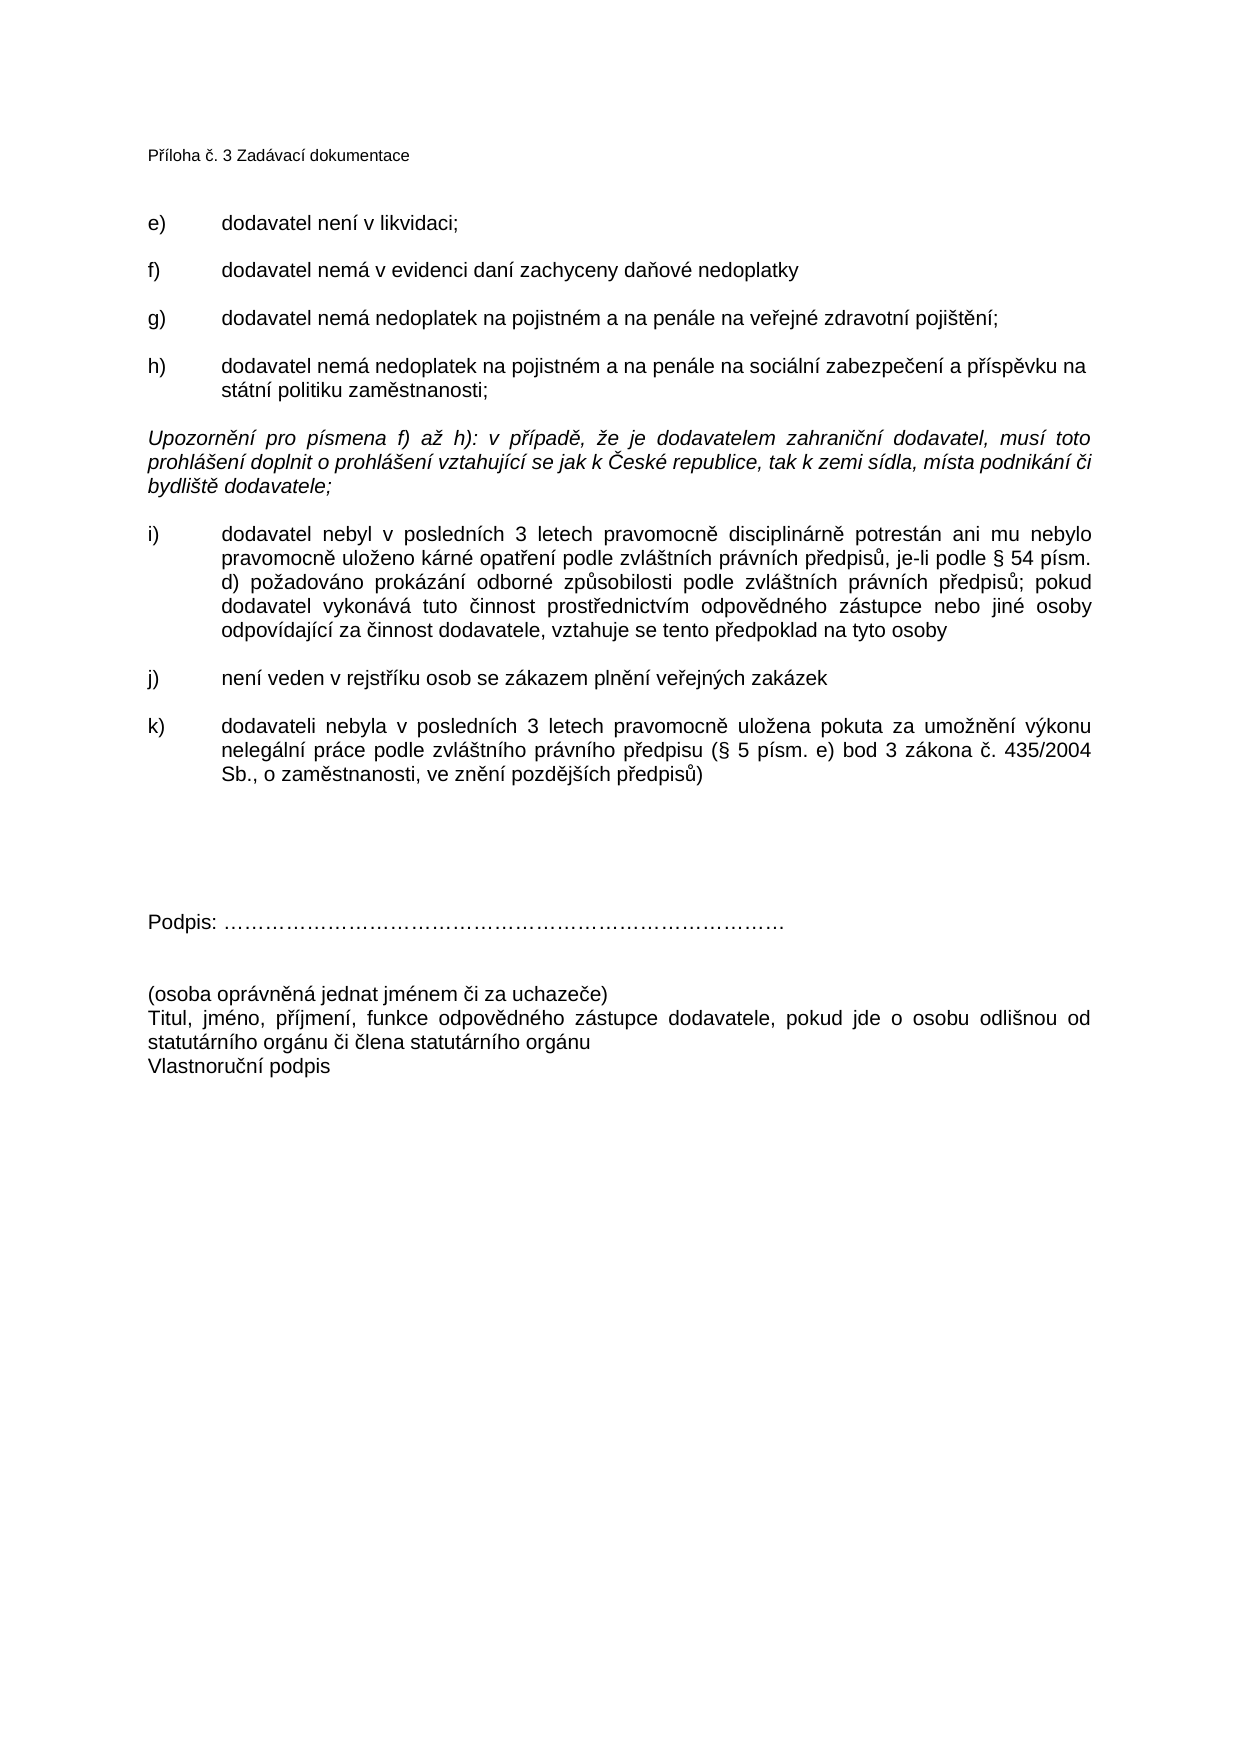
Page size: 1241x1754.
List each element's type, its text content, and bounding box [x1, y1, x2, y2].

text f) dodavatel nemá v evidenci daní zachyceny daňové nedoplatky [148, 258, 1093, 282]
text (osoba oprávněná jednat jménem či za uchazeče) [148, 982, 1093, 1006]
text j) není veden v rejstříku osob se zákazem plnění veřejných zakázek [148, 666, 1093, 689]
text e) dodavatel není v likvidaci; [148, 210, 1093, 234]
text k) dodavateli nebyla v posledních 3 letech pravomocně uložena pokuta za umožnění výkonu nelegální práce podle zvláštního právního předpisu (§ 5 písm. e) bod 3 zákona č. 435/2004 Sb., o zaměstnanosti, ve znění pozdějších předpisů) [148, 713, 1093, 785]
text i) dodavatel nebyl v posledních 3 letech pravomocně disciplinárně potrestán ani mu nebylo pravomocně uloženo kárné opatření podle zvláštních právních předpisů, je-li podle § 54 písm. d) požadováno prokázání odborné způsobilosti podle zvláštních právních předpisů; pokud dodavatel vykonává tuto činnost prostřednictvím odpovědného zástupce nebo jiné osoby odpovídající za činnost dodavatele, vztahuje se tento předpoklad na tyto osoby [148, 522, 1093, 642]
text Vlastnoruční podpis [148, 1054, 1093, 1078]
text Podpis: ……………………………………………………………………… [148, 910, 1093, 934]
text Upozornění pro písmena f) až h): v případě, že je dodavatelem zahraniční dodavatel, musí toto prohlášení doplnit o prohlášení vztahující se jak k České republice, tak k zemi sídla, místa podnikání či bydliště dodavatele; [148, 426, 1093, 498]
text g) dodavatel nemá nedoplatek na pojistném a na penále na veřejné zdravotní pojištění; [148, 306, 1093, 330]
text h) dodavatel nemá nedoplatek na pojistném a na penále na sociální zabezpečení a příspěvku na státní politiku zaměstnanosti; [148, 354, 1093, 402]
text Titul, jméno, příjmení, funkce odpovědného zástupce dodavatele, pokud jde o osobu odlišnou od statutárního orgánu či člena statutárního orgánu [148, 1006, 1093, 1054]
